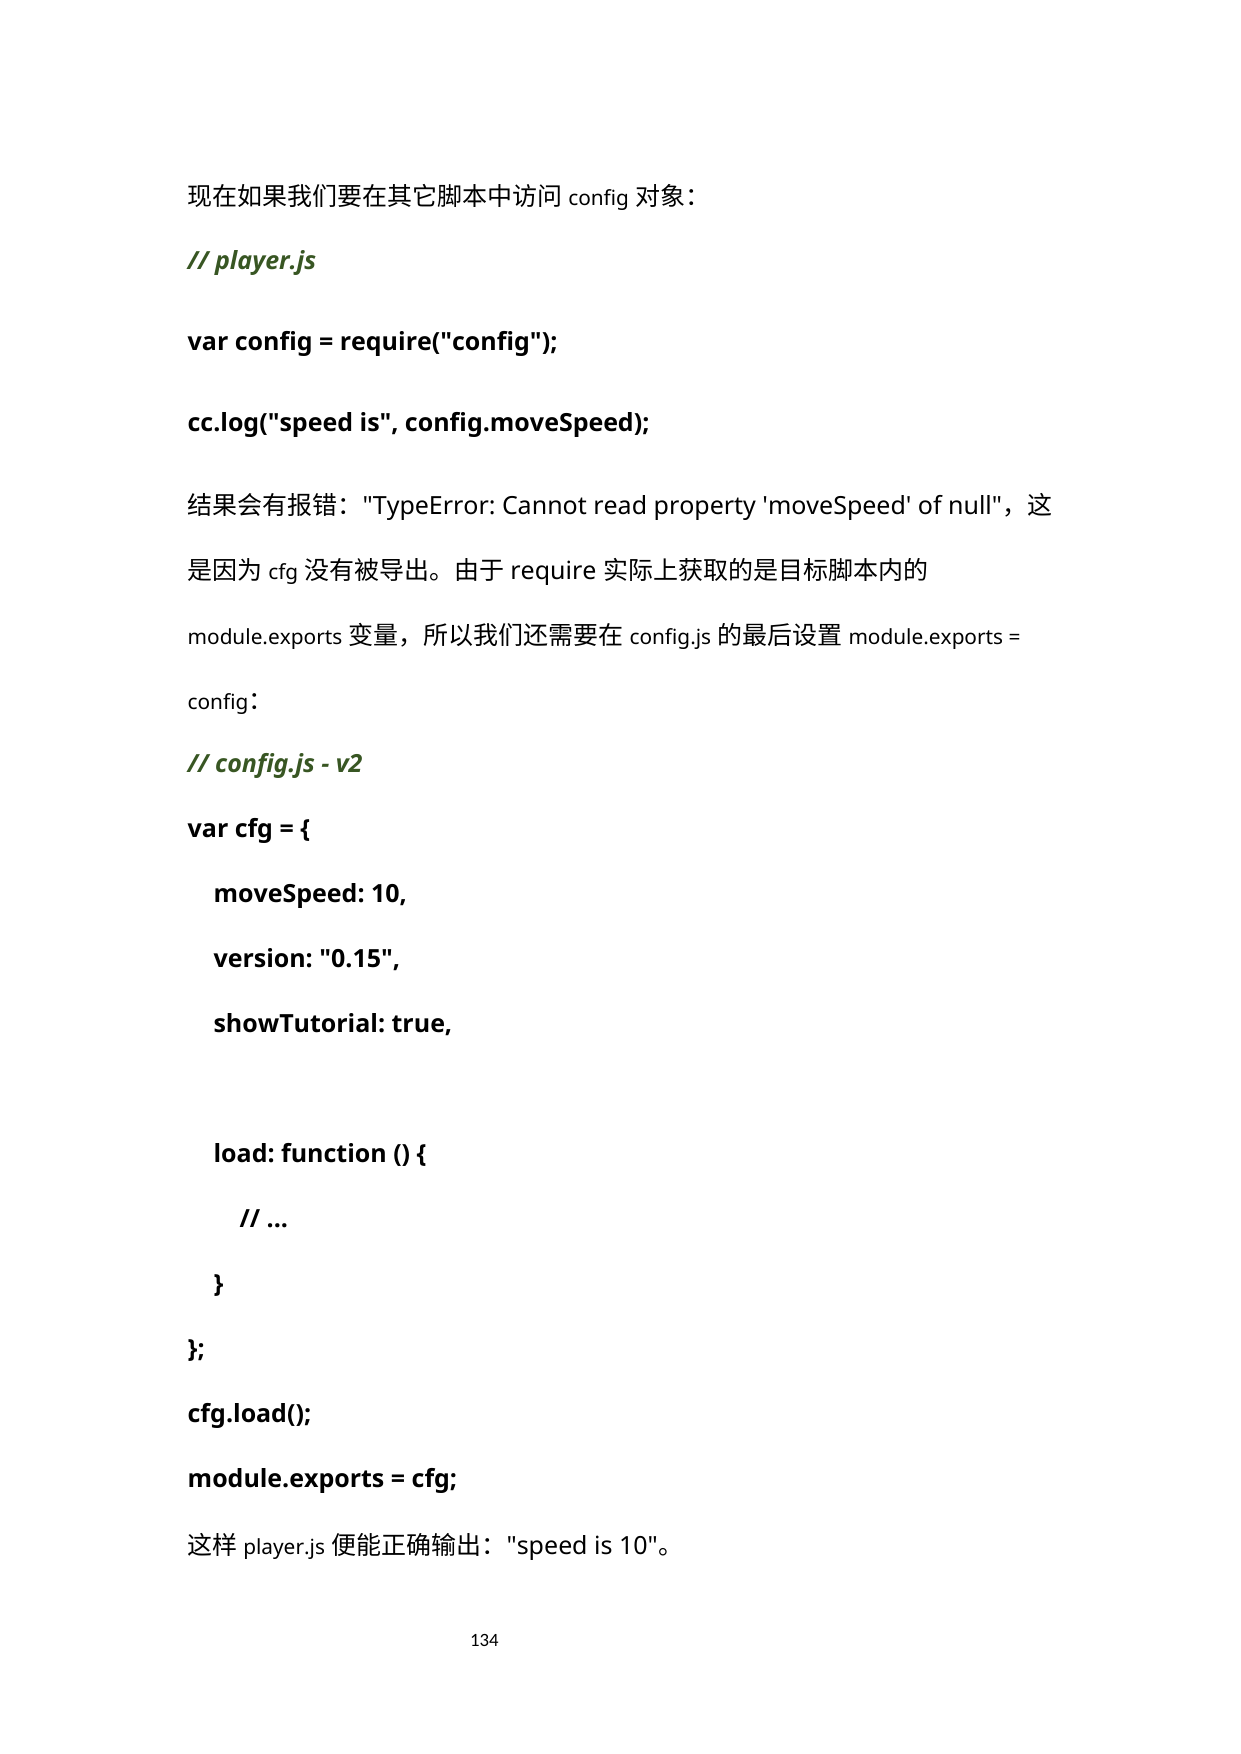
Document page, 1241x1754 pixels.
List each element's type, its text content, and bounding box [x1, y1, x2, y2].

text var cfg = { [187, 796, 1053, 861]
text cc.log("speed is", config.moveSpeed); [187, 389, 1053, 454]
text // player.js [187, 227, 1053, 292]
text load: function () { [187, 1121, 1053, 1186]
text cfg.load(); [187, 1381, 1053, 1446]
text } [187, 1251, 1053, 1316]
text showTutorial: true, [187, 991, 1053, 1056]
text 现在如果我们要在其它脚本中访问 config 对象： [187, 162, 1053, 227]
text 结果会有报错："TypeError: Cannot read property 'moveSpeed' of null"，这是因为 cfg 没有被导出。由于 require 实际上获取的是目标脚本内的 module.exports 变量，所以我们还需要在 config.js 的最后设置 module.exports = config： [187, 471, 1053, 731]
text 这样 player.js 便能正确输出："speed is 10"。 [187, 1511, 1053, 1576]
text version: "0.15", [187, 926, 1053, 991]
text // config.js - v2 [187, 731, 1053, 796]
text module.exports = cfg; [187, 1446, 1053, 1511]
text }; [187, 1316, 1053, 1381]
text // ... [187, 1186, 1053, 1251]
text moveSpeed: 10, [187, 861, 1053, 926]
text var config = require("config"); [187, 308, 1053, 373]
